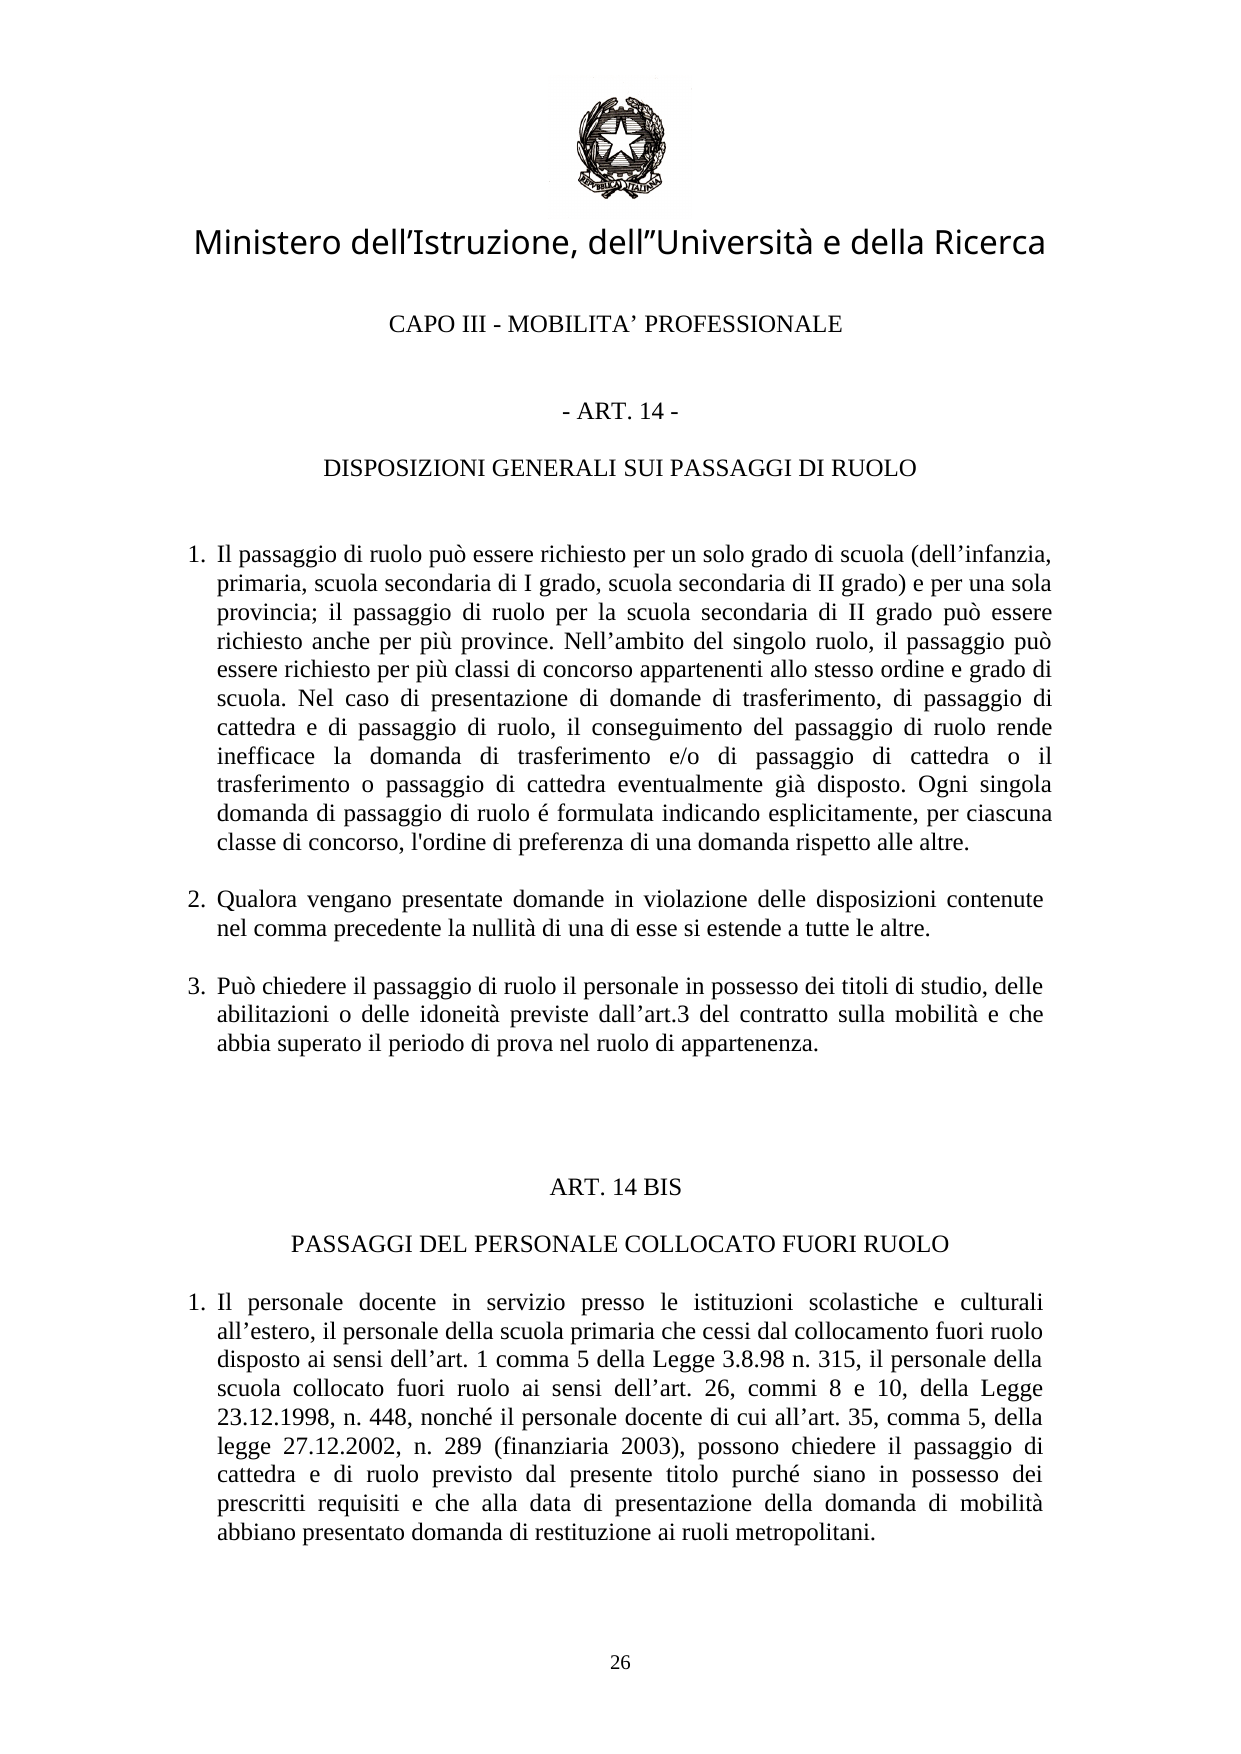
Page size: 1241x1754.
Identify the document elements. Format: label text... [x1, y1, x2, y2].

subtitle ART. 14 BIS [187, 1172, 1044, 1201]
list Il passaggio di ruolo può essere richiesto per un solo grado di scuola (dell’infanzia, primaria, scuola secondaria di I grado, scuola secondaria di II grado) e per una sola provincia; il passaggio di ruolo per la scuola secondaria di II grado può essere richiesto anche per più province. Nell’ambito del singolo ruolo, il passaggio può essere richiesto per più classi di concorso appartenenti allo stesso ordine e grado di scuola. Nel caso di presentazione di domande di trasferimento, di passaggio di cattedra e di passaggio di ruolo, il conseguimento del passaggio di ruolo rende inefficace la domanda di trasferimento e/o di passaggio di cattedra o il trasferimento o passaggio di cattedra eventualmente già disposto. Ogni singola domanda di passaggio di ruolo é formulata indicando esplicitamente, per ciascuna classe di concorso, l'ordine di preferenza di una domanda rispetto alle altre. [187, 539, 1053, 856]
list Qualora vengano presentate domande in violazione delle disposizioni contenute nel comma precedente la nullità di una di esse si estende a tutte le altre. [187, 884, 1044, 942]
list Il personale docente in servizio presso le istituzioni scolastiche e culturali all’estero, il personale della scuola primaria che cessi dal collocamento fuori ruolo disposto ai sensi dell’art. 1 comma 5 della Legge 3.8.98 n. 315, il personale della scuola collocato fuori ruolo ai sensi dell’art. 26, commi 8 e 10, della Legge 23.12.1998, n. 448, nonché il personale docente di cui all’art. 35, comma 5, della legge 27.12.2002, n. 289 (finanziaria 2003), possono chiedere il passaggio di cattedra e di ruolo previsto dal presente titolo purché siano in possesso dei prescritti requisiti e che alla data di presentazione della domanda di mobilità abbiano presentato domanda di restituzione ai ruoli metropolitani. [187, 1287, 1044, 1546]
subtitle DISPOSIZIONI GENERALI SUI PASSAGGI DI RUOLO [187, 453, 1053, 482]
text CAPO III - MOBILITA’ PROFESSIONALE [187, 309, 1044, 338]
subtitle - ART. 14 - [187, 396, 1053, 424]
list Può chiedere il passaggio di ruolo il personale in possesso dei titoli di studio, delle abilitazioni o delle idoneità previste dall’art.3 del contratto sulla mobilità e che abbia superato il periodo di prova nel ruolo di appartenenza. [187, 971, 1044, 1057]
subtitle PASSAGGI DEL PERSONALE COLLOCATO FUORI RUOLO [187, 1229, 1053, 1258]
picture [548, 75, 692, 219]
